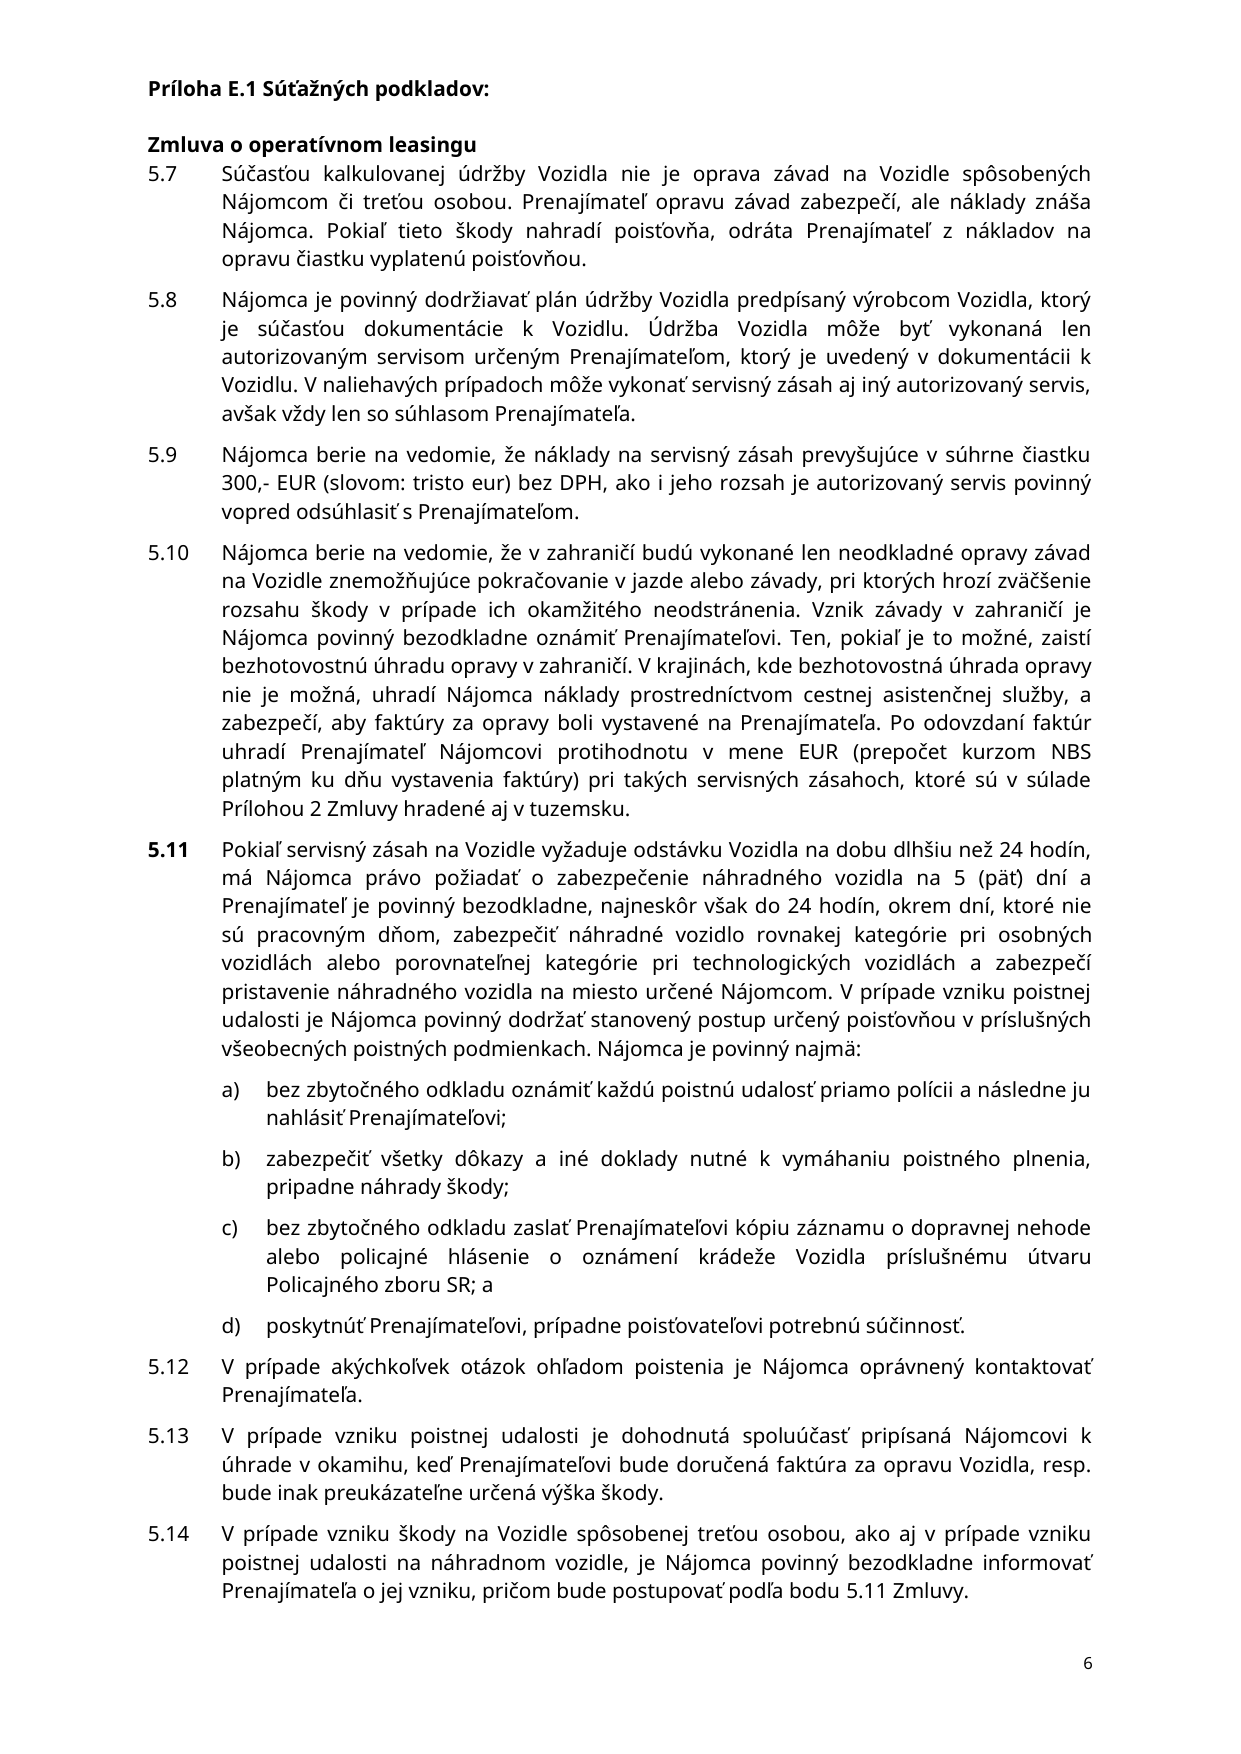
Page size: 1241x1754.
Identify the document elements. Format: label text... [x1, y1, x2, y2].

list V prípade vzniku škody na Vozidle spôsobenej treťou osobou, ako aj v prípade vzniku poistnej udalosti na náhradnom vozidle, je Nájomca povinný bezodkladne informovať Prenajímateľa o jej vzniku, pričom bude postupovať podľa bodu 5.11 Zmluvy. [148, 1519, 1093, 1605]
list Pokiaľ servisný zásah na Vozidle vyžaduje odstávku Vozidla na dobu dlhšiu než 24 hodín, má Nájomca právo požiadať o zabezpečenie náhradného vozidla na 5 (päť) dní a Prenajímateľ je povinný bezodkladne, najneskôr však do 24 hodín, okrem dní, ktoré nie sú pracovným dňom, zabezpečiť náhradné vozidlo rovnakej kategórie pri osobných vozidlách alebo porovnateľnej kategórie pri technologických vozidlách a zabezpečí pristavenie náhradného vozidla na miesto určené Nájomcom. V prípade vzniku poistnej udalosti je Nájomca povinný dodržať stanovený postup určený poisťovňou v príslušných všeobecných poistných podmienkach. Nájomca je povinný najmä: [148, 835, 1093, 1062]
list Súčasťou kalkulovanej údržby Vozidla nie je oprava závad na Vozidle spôsobených Nájomcom či treťou osobou. Prenajímateľ opravu závad zabezpečí, ale náklady znáša Nájomca. Pokiaľ tieto škody nahradí poisťovňa, odráta Prenajímateľ z nákladov na opravu čiastku vyplatenú poisťovňou. [148, 159, 1093, 273]
list bez zbytočného odkladu oznámiť každú poistnú udalosť priamo polícii a následne ju nahlásiť Prenajímateľovi; [221, 1075, 1093, 1132]
list V prípade akýchkoľvek otázok ohľadom poistenia je Nájomca oprávnený kontaktovať Prenajímateľa. [148, 1352, 1093, 1409]
list V prípade vzniku poistnej udalosti je dohodnutá spoluúčasť pripísaná Nájomcovi k úhrade v okamihu, keď Prenajímateľovi bude doručená faktúra za opravu Vozidla, resp. bude inak preukázateľne určená výška škody. [148, 1422, 1093, 1507]
list poskytnúť Prenajímateľovi, prípadne poisťovateľovi potrebnú súčinnosť. [221, 1311, 1093, 1340]
list zabezpečiť všetky dôkazy a iné doklady nutné k vymáhaniu poistného plnenia, pripadne náhrady škody; [221, 1144, 1093, 1201]
list Nájomca berie na vedomie, že v zahraničí budú vykonané len neodkladné opravy závad na Vozidle znemožňujúce pokračovanie v jazde alebo závady, pri ktorých hrozí zväčšenie rozsahu škody v prípade ich okamžitého neodstránenia. Vznik závady v zahraničí je Nájomca povinný bezodkladne oznámiť Prenajímateľovi. Ten, pokiaľ je to možné, zaistí bezhotovostnú úhradu opravy v zahraničí. V krajinách, kde bezhotovostná úhrada opravy nie je možná, uhradí Nájomca náklady prostredníctvom cestnej asistenčnej služby, a zabezpečí, aby faktúry za opravy boli vystavené na Prenajímateľa. Po odovzdaní faktúr uhradí Prenajímateľ Nájomcovi protihodnotu v mene EUR (prepočet kurzom NBS platným ku dňu vystavenia faktúry) pri takých servisných zásahoch, ktoré sú v súlade Prílohou 2 Zmluvy hradené aj v tuzemsku. [148, 538, 1093, 822]
list bez zbytočného odkladu zaslať Prenajímateľovi kópiu záznamu o dopravnej nehode alebo policajné hlásenie o oznámení krádeže Vozidla príslušnému útvaru Policajného zboru SR; a [221, 1213, 1093, 1299]
list Nájomca je povinný dodržiavať plán údržby Vozidla predpísaný výrobcom Vozidla, ktorý je súčasťou dokumentácie k Vozidlu. Údržba Vozidla môže byť vykonaná len autorizovaným servisom určeným Prenajímateľom, ktorý je uvedený v dokumentácii k Vozidlu. V naliehavých prípadoch môže vykonať servisný zásah aj iný autorizovaný servis, avšak vždy len so súhlasom Prenajímateľa. [148, 285, 1093, 427]
list Nájomca berie na vedomie, že náklady na servisný zásah prevyšujúce v súhrne čiastku 300,- EUR (slovom: tristo eur) bez DPH, ako i jeho rozsah je autorizovaný servis povinný vopred odsúhlasiť s Prenajímateľom. [148, 440, 1093, 525]
